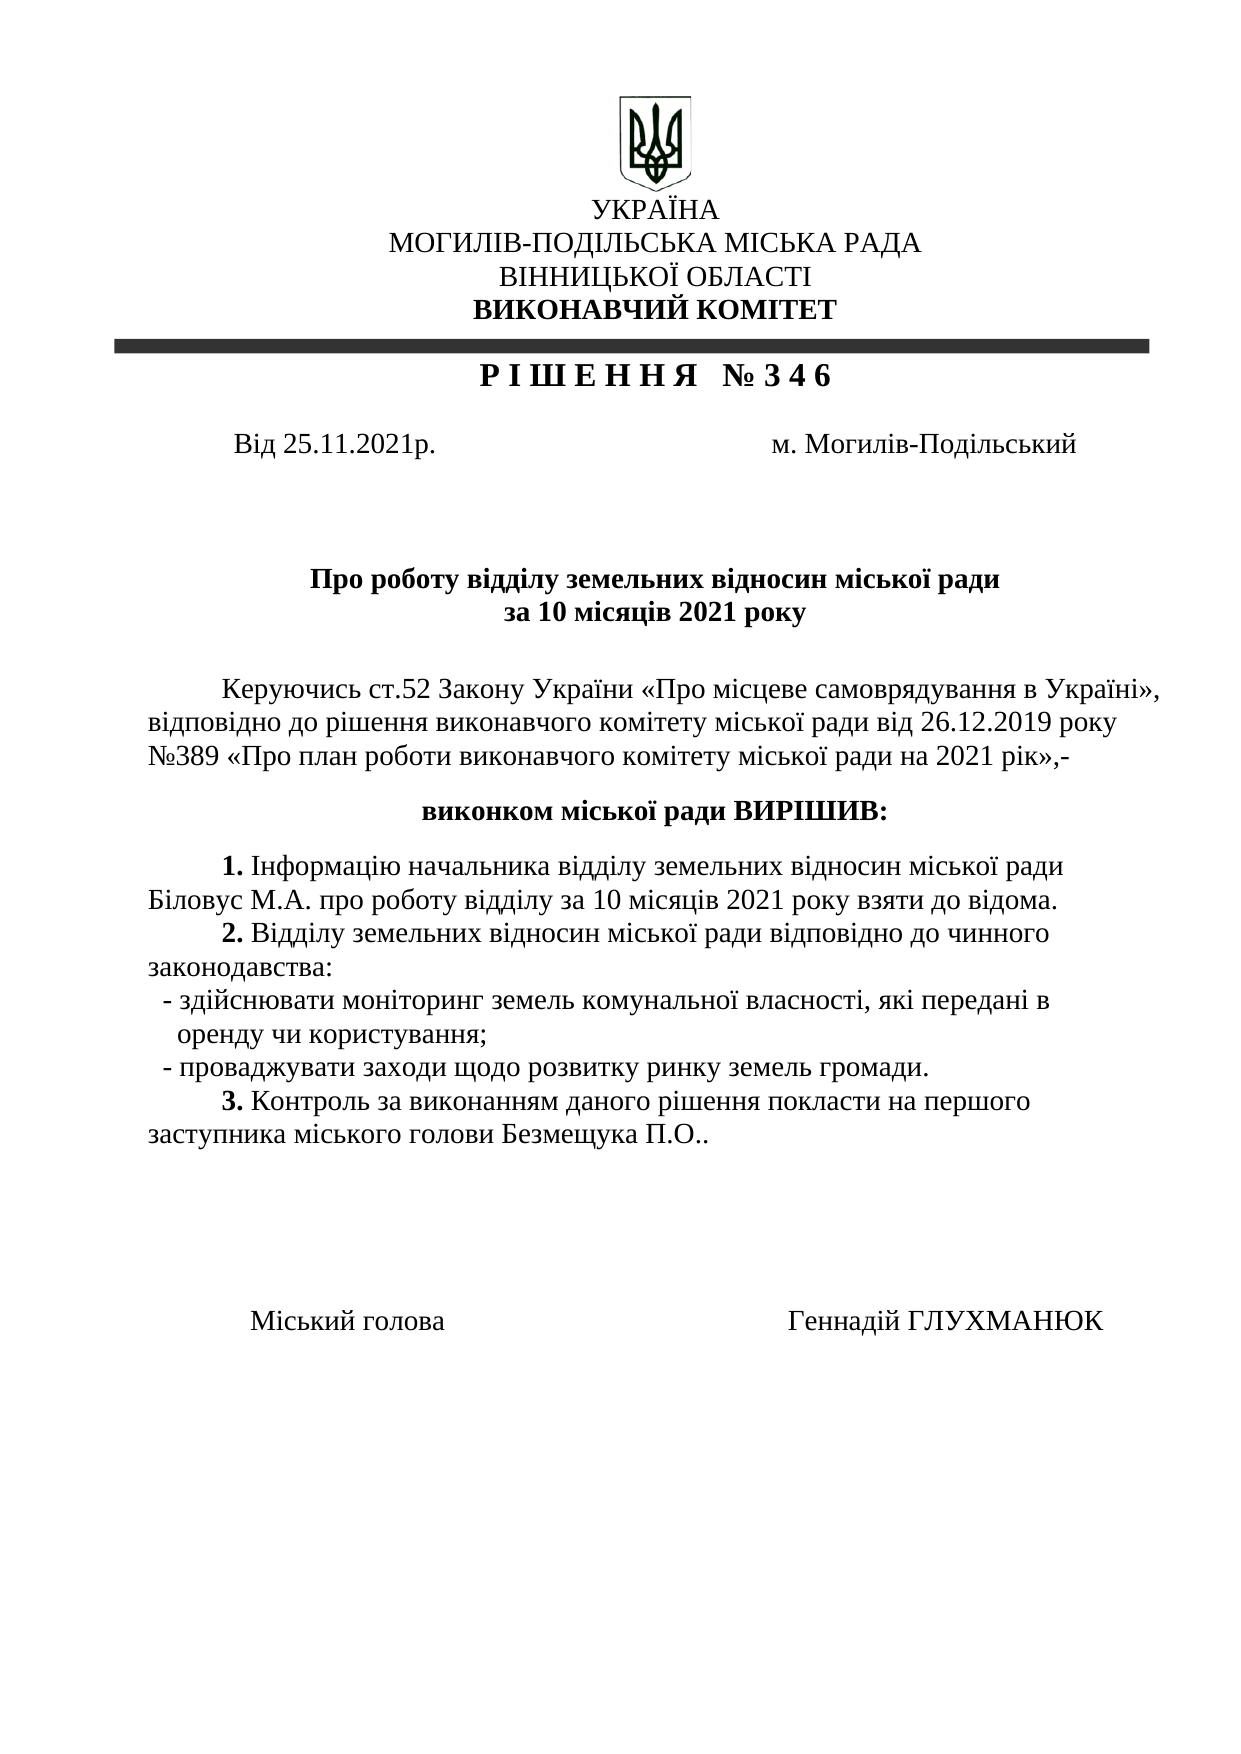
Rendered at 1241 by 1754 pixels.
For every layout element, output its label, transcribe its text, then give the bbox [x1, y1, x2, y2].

text РІШЕННЯ №346 [148, 326, 1162, 393]
text заступника міського голови Безмещука П.О.. [148, 1117, 1162, 1150]
text 3. Контроль за виконанням даного рішення покласти на першого [148, 1083, 1162, 1117]
text Біловус М.А. про роботу відділу за 10 місяців 2021 року взяти до відома. [148, 882, 1162, 915]
text - проваджувати заходи щодо розвитку ринку земель громади. [148, 1049, 1162, 1083]
picture [619, 96, 692, 192]
text Від 25.11.2021р. м. Могилів-Подільський [148, 427, 1162, 460]
text - здійснювати моніторинг земель комунальної власності, які передані в [148, 982, 1162, 1016]
text оренду чи користування; [148, 1016, 1162, 1049]
text Керуючись ст.52 Закону України «Про місцеве самоврядування в Україні», відповідно до рішення виконавчого комітету міської ради від 26.12.2019 року №389 «Про план роботи виконавчого комітету міської ради на 2021 рік»,- [148, 671, 1162, 772]
text виконком міської ради ВИРІШИВ: [148, 793, 1162, 827]
text 1. Інформацію начальника відділу земельних відносин міської ради [148, 848, 1162, 882]
text УКРАЇНА МОГИЛІВ-ПОДІЛЬСЬКА МІСЬКА РАДА ВІННИЦЬКОЇ ОБЛАСТІ [148, 192, 1162, 292]
text ВИКОНАВЧИЙ КОМІТЕТ [148, 292, 1162, 326]
text Про роботу відділу земельних відносин міської ради [148, 561, 1162, 594]
text за 10 місяців 2021 року [148, 594, 1162, 628]
text Міський голова Геннадій ГЛУХМАНЮК [148, 1303, 1162, 1337]
text 2. Відділу земельних відносин міської ради відповідно до чинного законодавства: [148, 915, 1162, 982]
